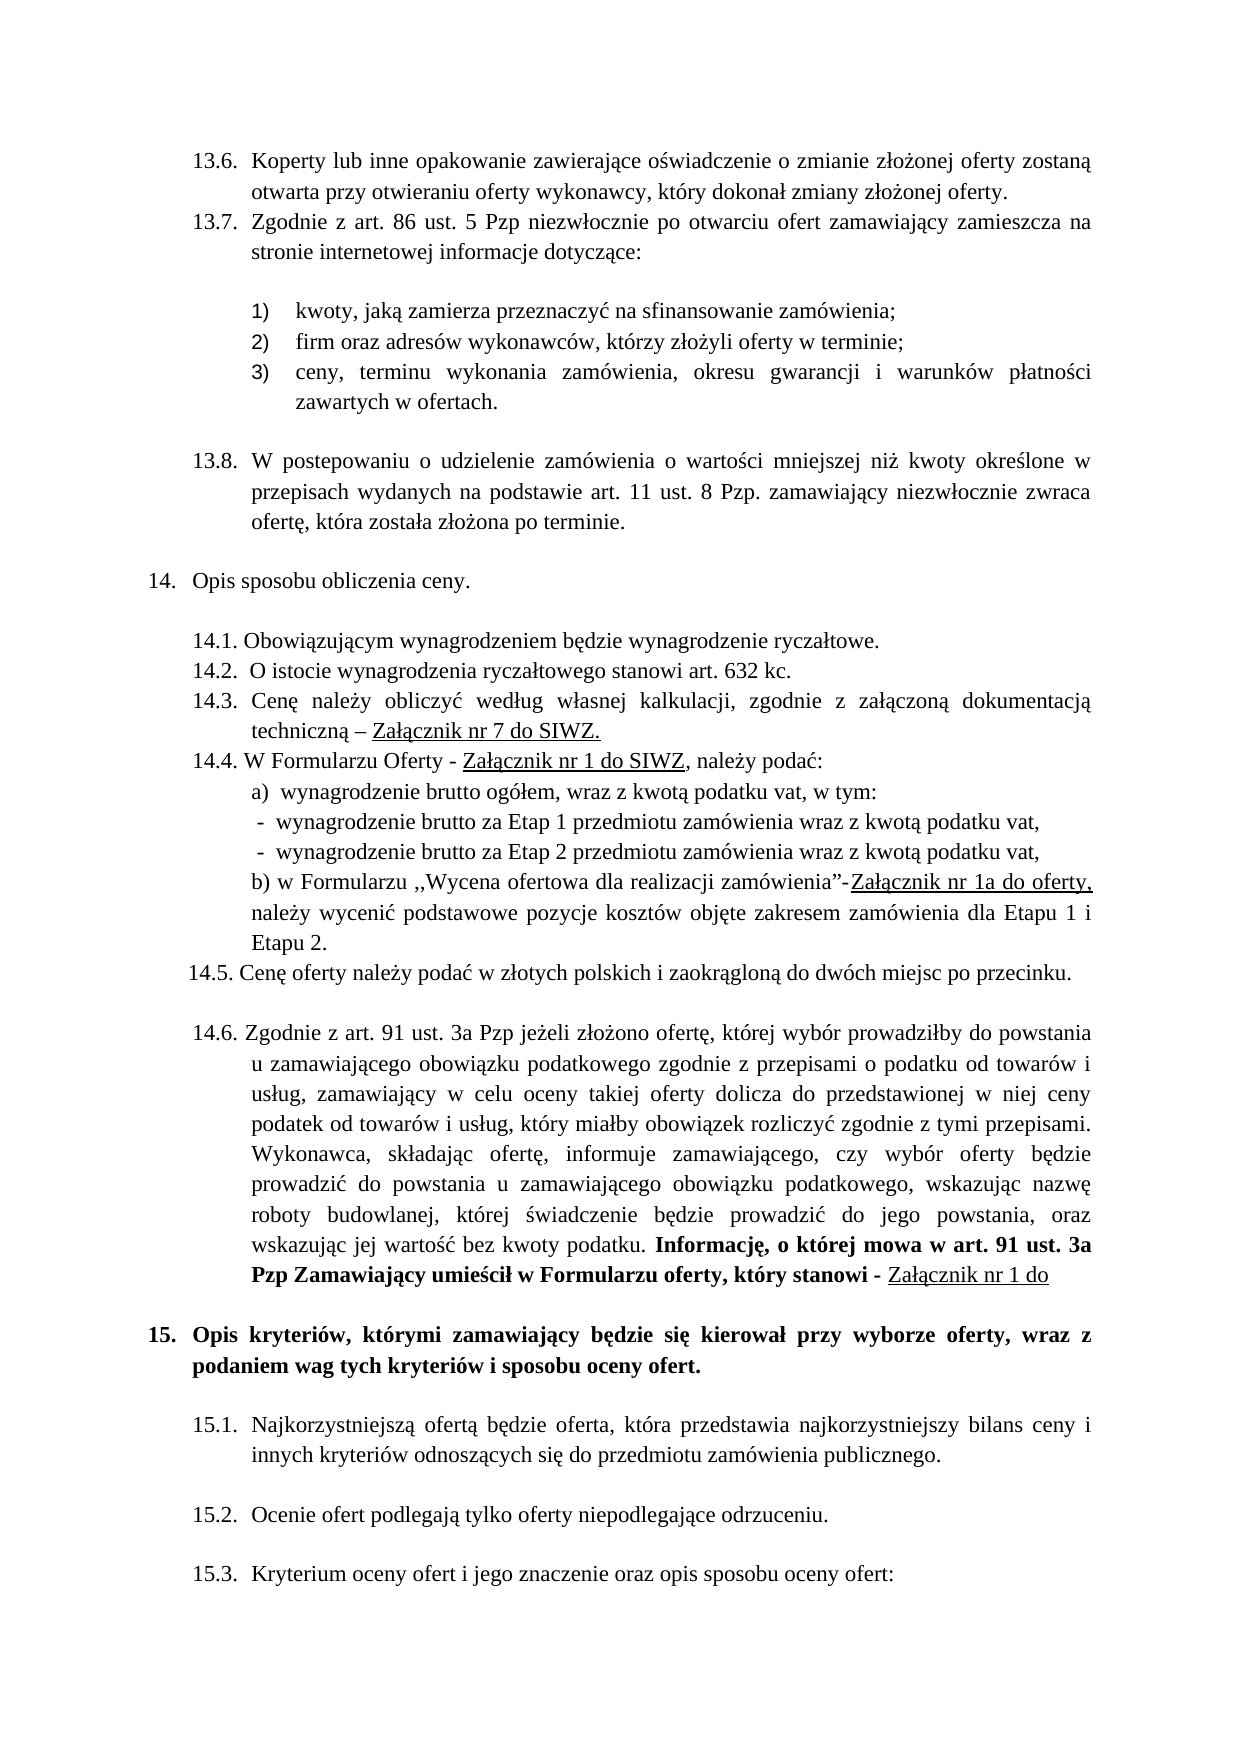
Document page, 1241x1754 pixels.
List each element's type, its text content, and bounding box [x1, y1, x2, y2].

text 14.5. Cenę oferty należy podać w złotych polskich i zaokrągloną do dwóch miejsc po przecinku. [148, 959, 1093, 985]
list Zgodnie z art. 86 ust. 5 Pzp niezwłocznie po otwarciu ofert zamawiający zamieszcza na stronie internetowej informacje dotyczące: [192, 208, 1093, 264]
text - wynagrodzenie brutto za Etap 1 przedmiotu zamówienia wraz z kwotą podatku vat, [251, 808, 1093, 834]
list Kryterium oceny ofert i jego znaczenie oraz opis sposobu oceny ofert: [192, 1560, 1093, 1586]
list kwoty, jaką zamierza przeznaczyć na sfinansowanie zamówienia; [251, 298, 1093, 324]
list Opis sposobu obliczenia ceny. [148, 567, 1093, 594]
text 14.3. Cenę należy obliczyć według własnej kalkulacji, zgodnie z załączoną dokumentacją techniczną – Załącznik nr 7 do SIWZ. [192, 687, 1093, 744]
list firm oraz adresów wykonawców, którzy złożyli oferty w terminie; [251, 328, 1093, 354]
list Opis kryteriów, którymi zamawiający będzie się kierował przy wyborze oferty, wraz z podaniem wag tych kryteriów i sposobu oceny ofert. [148, 1322, 1093, 1378]
text a) wynagrodzenie brutto ogółem, wraz z kwotą podatku vat, w tym: [251, 778, 1093, 804]
text 14.6. Zgodnie z art. 91 ust. 3a Pzp jeżeli złożono ofertę, której wybór prowadziłby do powstania u zamawiającego obowiązku podatkowego zgodnie z przepisami o podatku od towarów i usług, zamawiający w celu oceny takiej oferty dolicza do przedstawionej w niej ceny podatek od towarów i usług, który miałby obowiązek rozliczyć zgodnie z tymi przepisami. Wykonawca, składając ofertę, informuje zamawiającego, czy wybór oferty będzie prowadzić do powstania u zamawiającego obowiązku podatkowego, wskazując nazwę roboty budowlanej, której świadczenie będzie prowadzić do jego powstania, oraz wskazując jej wartość bez kwoty podatku. Informację, o której mowa w art. 91 ust. 3a Pzp Zamawiający umieścił w Formularzu oferty, który stanowi - Załącznik nr 1 do [192, 1019, 1093, 1287]
text b) w Formularzu ,,Wycena ofertowa dla realizacji zamówienia”-Załącznik nr 1a do oferty, należy wycenić podstawowe pozycje kosztów objęte zakresem zamówienia dla Etapu 1 i Etapu 2. [251, 868, 1093, 955]
list Najkorzystniejszą ofertą będzie oferta, która przedstawia najkorzystniejszy bilans ceny i innych kryteriów odnoszących się do przedmiotu zamówienia publicznego. [192, 1411, 1093, 1468]
list W postepowaniu o udzielenie zamówienia o wartości mniejszej niż kwoty określone w przepisach wydanych na podstawie art. 11 ust. 8 Pzp. zamawiający niezwłocznie zwraca ofertę, która została złożona po terminie. [192, 448, 1093, 534]
text 14.2. O istocie wynagrodzenia ryczałtowego stanowi art. 632 kc. [192, 657, 1093, 683]
list ceny, terminu wykonania zamówienia, okresu gwarancji i warunków płatności zawartych w ofertach. [251, 358, 1093, 414]
text 14.4. W Formularzu Oferty - Załącznik nr 1 do SIWZ, należy podać: [192, 748, 1093, 774]
text 14.1. Obowiązującym wynagrodzeniem będzie wynagrodzenie ryczałtowe. [192, 627, 1093, 653]
list Ocenie ofert podlegają tylko oferty niepodlegające odrzuceniu. [192, 1501, 1093, 1527]
text - wynagrodzenie brutto za Etap 2 przedmiotu zamówienia wraz z kwotą podatku vat, [251, 838, 1093, 864]
list Koperty lub inne opakowanie zawierające oświadczenie o zmianie złożonej oferty zostaną otwarta przy otwieraniu oferty wykonawcy, który dokonał zmiany złożonej oferty. [192, 148, 1093, 204]
